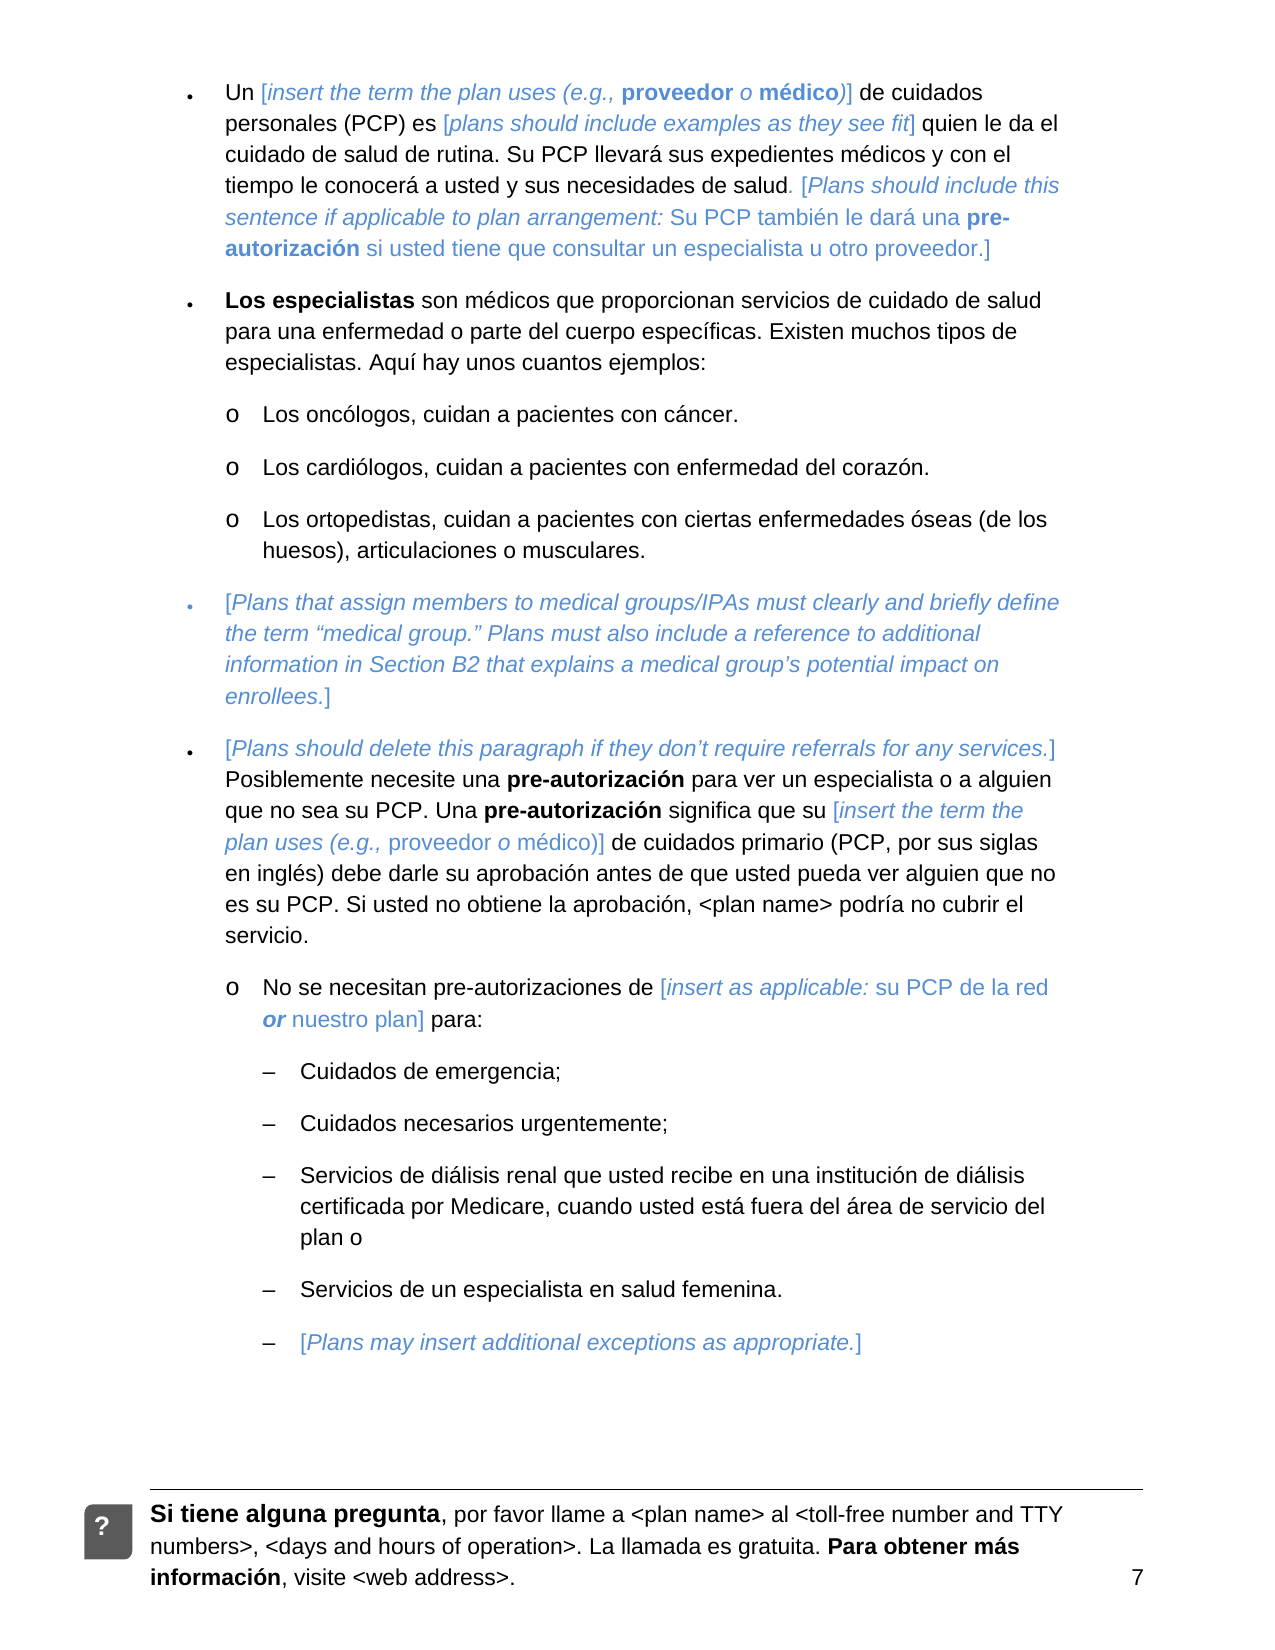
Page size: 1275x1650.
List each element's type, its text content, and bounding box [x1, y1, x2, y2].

text Servicios de diálisis renal que usted recibe en una institución de diálisis certificada por Medicare, cuando usted está fuera del área de servicio del plan o [262, 1158, 1068, 1252]
text Los cardiólogos, cuidan a pacientes con enfermedad del corazón. [225, 450, 1068, 481]
list [Plans should delete this paragraph if they don’t require referrals for any services.] Posiblemente necesite una pre-autorización para ver un especialista o a alguien que no sea su PCP. Una pre-autorización significa que su [insert the term the plan uses (e.g., proveedor o médico)] de cuidados primario (PCP, por sus siglas en inglés) debe darle su aprobación antes de que usted pueda ver alguien que no es su PCP. Si usted no obtiene la aprobación, <plan name> podría no cubrir el servicio. [187, 731, 1068, 950]
text Cuidados de emergencia; [262, 1054, 1068, 1085]
list [Plans that assign members to medical groups/IPAs must clearly and briefly define the term “medical group.” Plans must also include a reference to additional information in Section B2 that explains a medical group’s potential impact on enrollees.] [187, 585, 1068, 710]
text Los especialistas son médicos que proporcionan servicios de cuidado de salud para una enfermedad o parte del cuerpo específicas. Existen muchos tipos de especialistas. Aquí hay unos cuantos ejemplos: [187, 283, 1068, 377]
text Los ortopedistas, cuidan a pacientes con ciertas enfermedades óseas (de los huesos), articulaciones o musculares. [225, 502, 1068, 564]
text Cuidados necesarios urgentemente; [262, 1106, 1068, 1137]
text Servicios de un especialista en salud femenina. [262, 1273, 1068, 1304]
list No se necesitan pre-autorizaciones de [insert as applicable: su PCP de la red or nuestro plan] para: [225, 971, 1068, 1033]
text Los oncólogos, cuidan a pacientes con cáncer. [225, 398, 1068, 429]
list [Plans may insert additional exceptions as appropriate.] [262, 1325, 1068, 1356]
text Un [insert the term the plan uses (e.g., proveedor o médico)] de cuidados personales (PCP) es [plans should include examples as they see fit] quien le da el cuidado de salud de rutina. Su PCP llevará sus expedientes médicos y con el tiempo le conocerá a usted y sus necesidades de salud. [Plans should include this sentence if applicable to plan arrangement: Su PCP también le dará una pre-autorización si usted tiene que consultar un especialista u otro proveedor.] [187, 75, 1068, 262]
